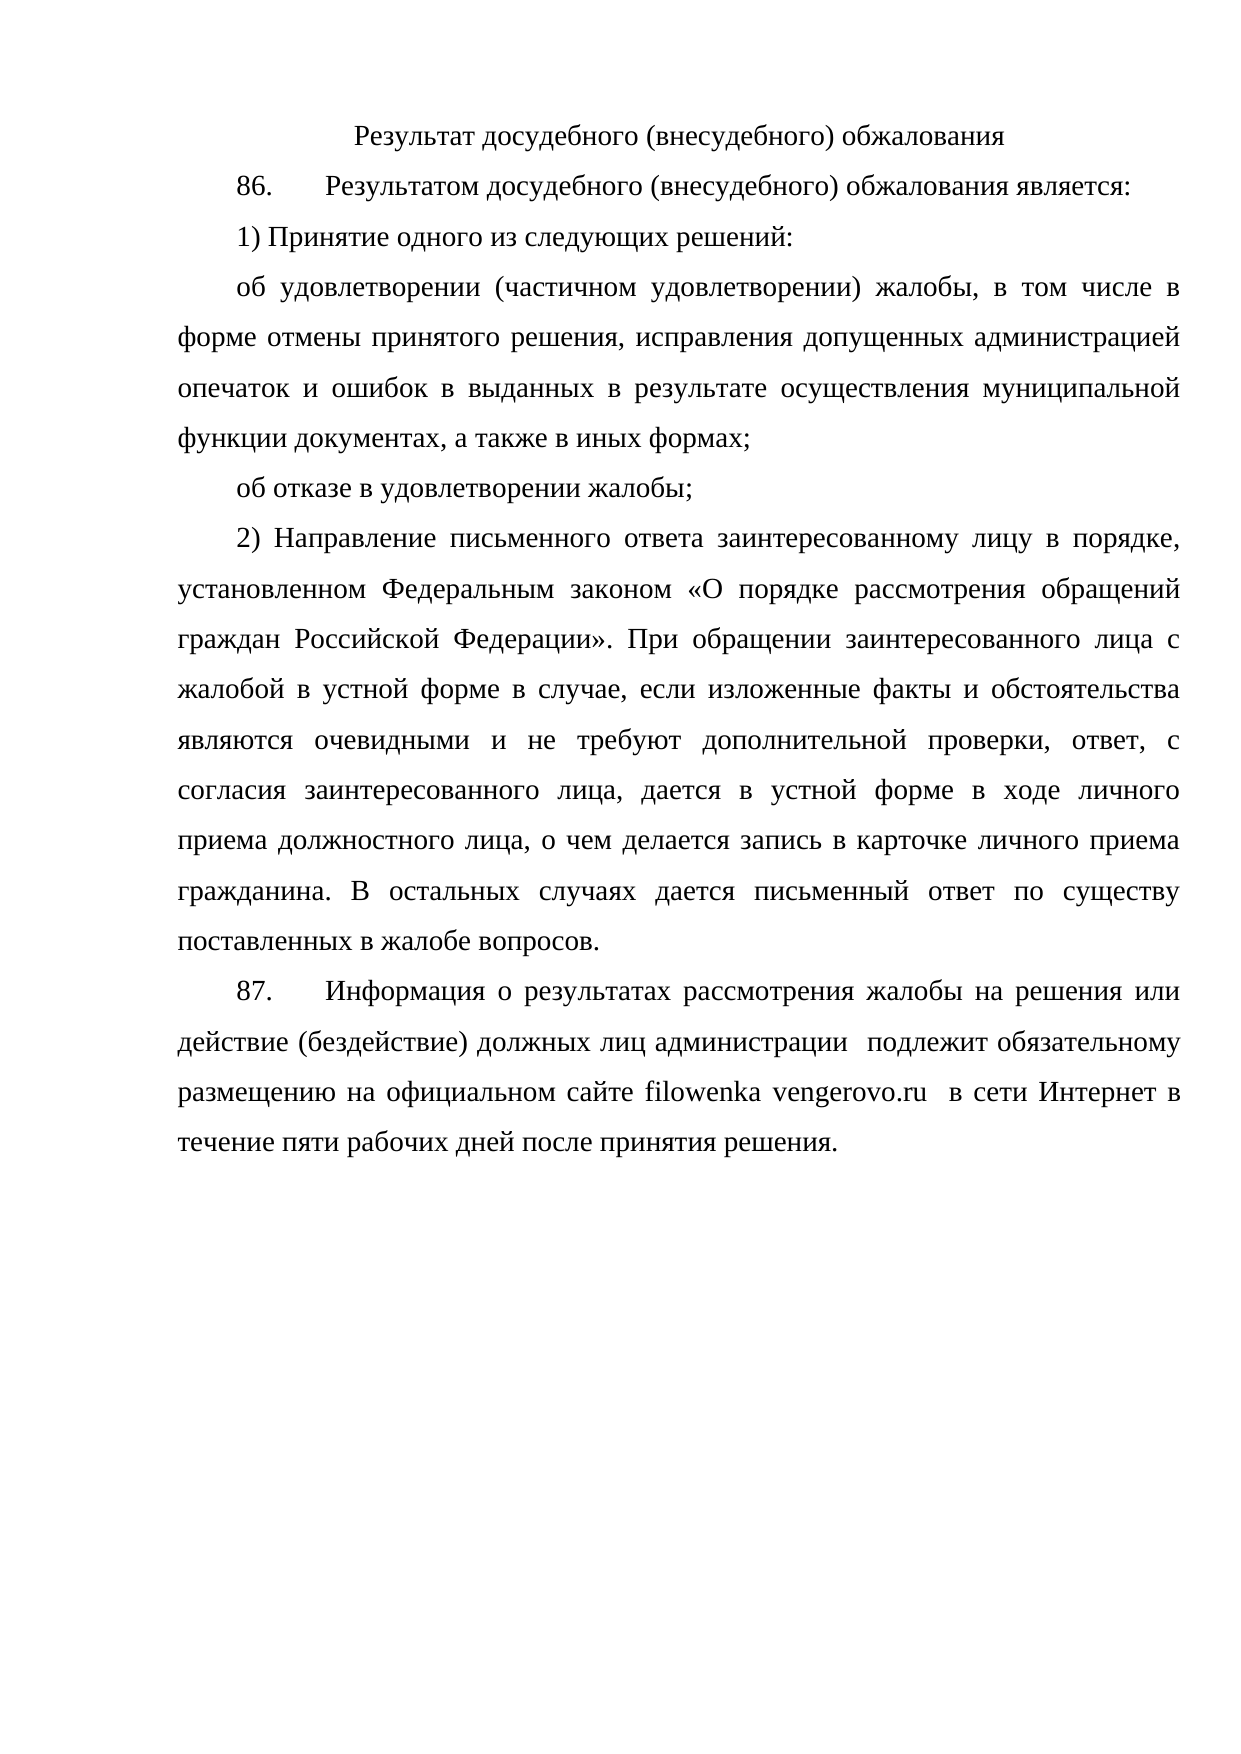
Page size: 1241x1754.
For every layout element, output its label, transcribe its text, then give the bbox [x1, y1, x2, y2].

text Результат досудебного (внесудебного) обжалования [177, 118, 1181, 152]
text об отказе в удовлетворении жалобы; [177, 470, 1181, 504]
list Информация о результатах рассмотрения жалобы на решения или действие (бездействие) должных лиц администрации подлежит обязательному размещению на официальном сайте filowenka vengerovo.ru в сети Интернет в течение пяти рабочих дней после принятия решения. [177, 973, 1181, 1158]
text 2) Направление письменного ответа заинтересованному лицу в порядке, установленном Федеральным законом «О порядке рассмотрения обращений граждан Российской Федерации». При обращении заинтересованного лица с жалобой в устной форме в случае, если изложенные факты и обстоятельства являются очевидными и не требуют дополнительной проверки, ответ, с согласия заинтересованного лица, дается в устной форме в ходе личного приема должностного лица, о чем делается запись в карточке личного приема гражданина. В остальных случаях дается письменный ответ по существу поставленных в жалобе вопросов. [177, 521, 1181, 957]
text 1) Принятие одного из следующих решений: [177, 219, 1181, 252]
list Результатом досудебного (внесудебного) обжалования является: [177, 168, 1181, 202]
text об удовлетворении (частичном удовлетворении) жалобы, в том числе в форме отмены принятого решения, исправления допущенных администрацией опечаток и ошибок в выданных в результате осуществления муниципальной функции документах, а также в иных формах; [177, 269, 1181, 453]
